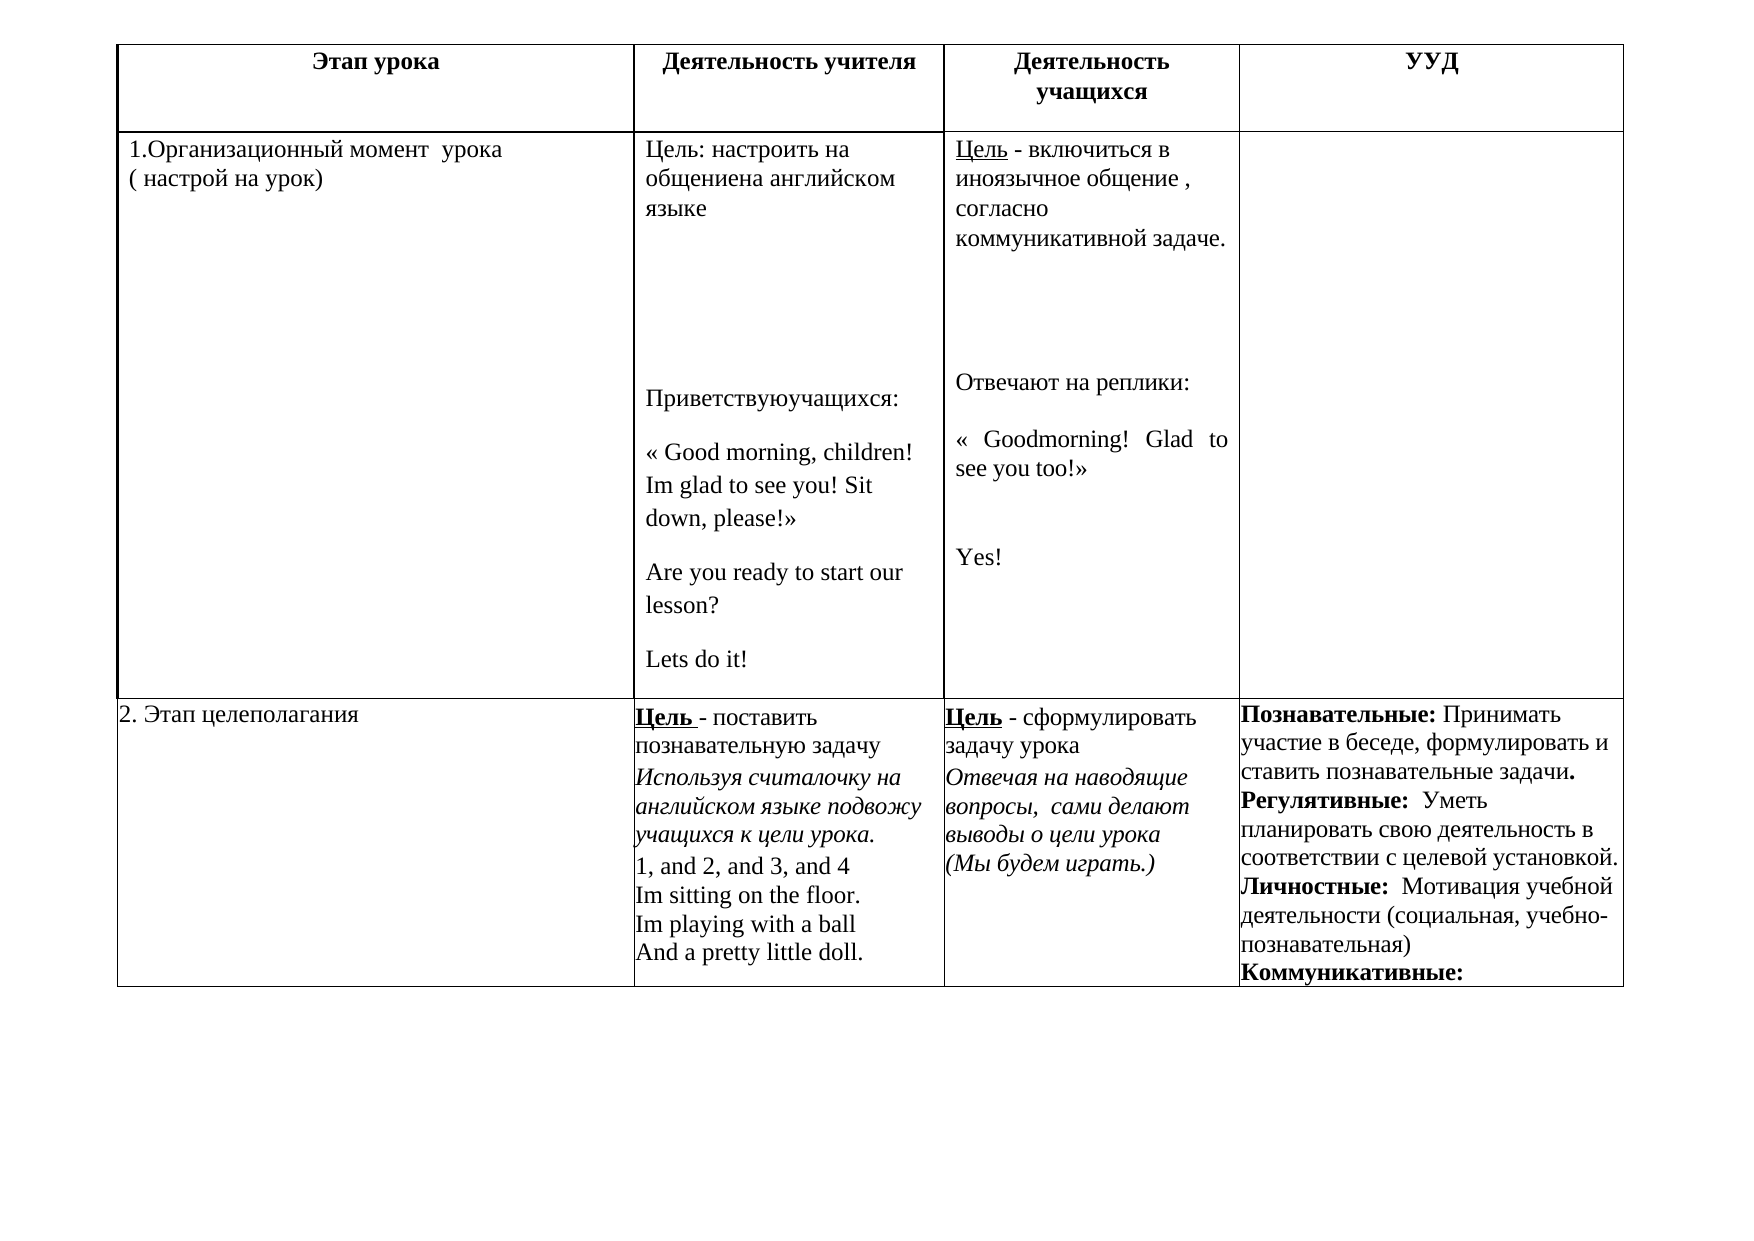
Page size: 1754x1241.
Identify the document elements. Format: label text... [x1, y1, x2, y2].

table_cell [1240, 132, 1623, 698]
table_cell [118, 699, 634, 986]
table_header Этап урока [119, 45, 633, 131]
table_header Деятельность учащихся [945, 45, 1239, 131]
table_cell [635, 699, 944, 986]
table_cell Цель: настроить на общениена английском языке Приветствуюучащихся: « Good morning, children! Im glad to see you! Sit down, please!» Are you ready to start our lesson? Lets do it! [635, 133, 943, 698]
table_cell Цель - включиться в иноязычное общение , согласно коммуникативной задаче. Отвечают на реплики: « Goodmorning! Glad to see you too!» Yes! [945, 132, 1239, 698]
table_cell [945, 699, 1239, 986]
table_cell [1240, 699, 1623, 986]
table_header УУД [1240, 45, 1623, 131]
table_header Деятельность учителя [635, 45, 943, 131]
table_cell 1.Организационный момент урока ( настрой на урок) [119, 133, 633, 698]
